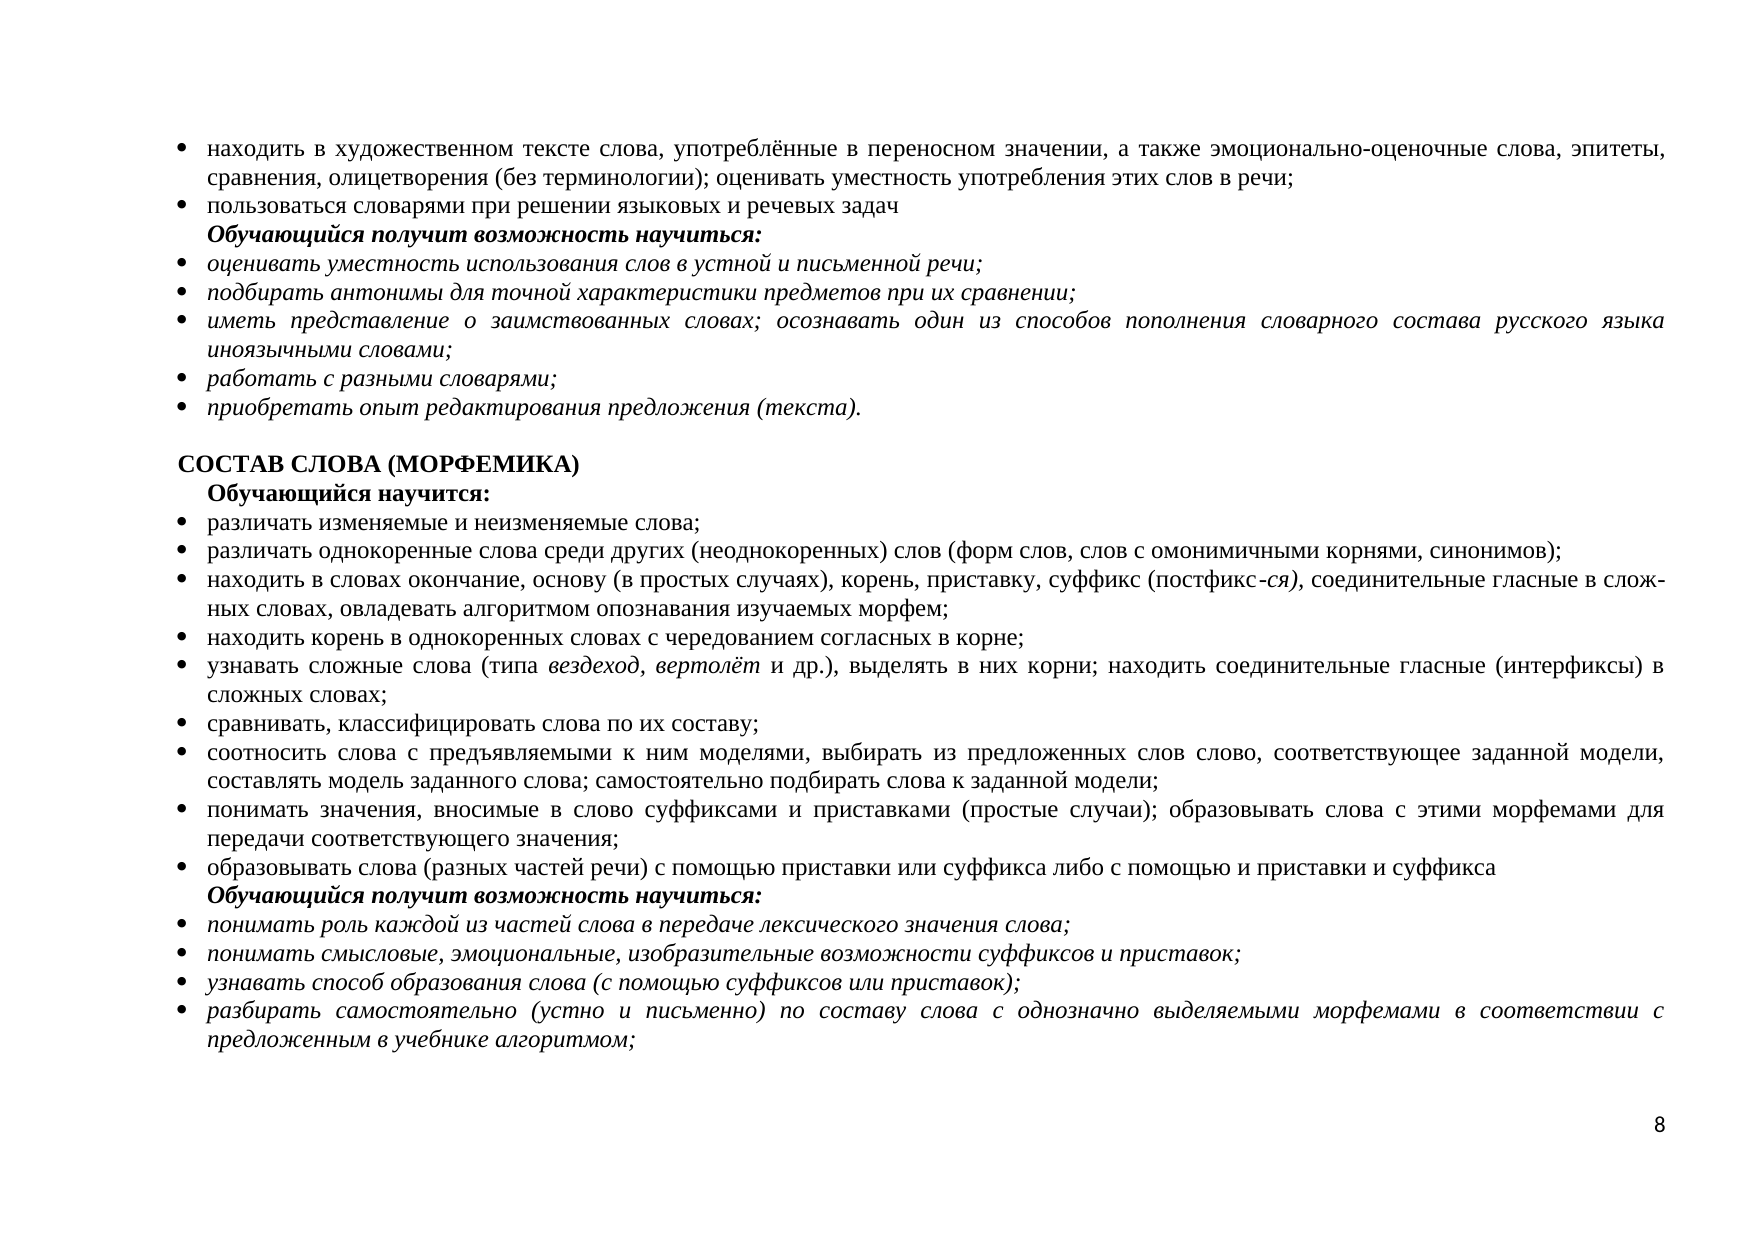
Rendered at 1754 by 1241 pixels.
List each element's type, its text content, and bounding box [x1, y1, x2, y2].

list иметь представление о заимствованных словах; осознавать один из способов пополнения словарного состава русского языка иноязычными словами; [177, 305, 1665, 363]
list пользоваться словарями при решении языковых и речевых задач [177, 190, 1665, 219]
text Обучающийся получит возможность научиться: [177, 219, 1665, 248]
text Обучающийся научится: [177, 478, 1665, 507]
list работать с разными словарями; [177, 363, 1665, 392]
list различать однокоренные слова среди других (неоднокоренных) слов (форм слов, слов с омонимичными корнями, синонимов); [177, 535, 1665, 564]
list образовывать слова (разных частей речи) с помощью приставки или суффикса либо с помощью и приставки и суффикса [177, 852, 1665, 880]
list соотносить слова с предъявляемыми к ним моделями, выбирать из предложенных слов слово, соответствующее заданной модели, составлять модель заданного слова; самостоятельно подбирать слова к заданной модели; [177, 737, 1665, 794]
list находить корень в однокоренных словах с чередованием согласных в корне; [177, 622, 1665, 650]
list приобретать опыт редактирования предложения (текста). [177, 392, 1665, 420]
list сравнивать, классифицировать слова по их составу; [177, 708, 1665, 737]
list понимать значения, вносимые в слово суффиксами и приставками (простые случаи); образовывать слова с этими морфемами для передачи соответствующего значения; [177, 794, 1665, 852]
text Обучающийся получит возможность научиться: [177, 880, 1665, 909]
list находить в словах окончание, основу (в простых случаях), корень, приставку, суффикс (постфикс-ся), соединительные гласные в сложных словах, овладевать алгоритмом опознавания изучаемых морфем; [177, 564, 1665, 622]
list находить в художественном тексте слова, употреблённые в переносном значении, а также эмоционально-оценочные слова, эпитеты, сравнения, олицетворения (без терминологии); оценивать уместность употребления этих слов в речи; [177, 133, 1665, 190]
list узнавать способ образования слова (с помощью суффиксов или приставок); [177, 967, 1665, 995]
text СОСТАВ СЛОВА (МОРФЕМИКА) [177, 449, 1665, 478]
list узнавать сложные слова (типа вездеход, вертолёт и др.), выделять в них корни; находить соединительные гласные (интерфиксы) в сложных словах; [177, 650, 1665, 708]
list разбирать самостоятельно (устно и письменно) по составу слова с однозначно выделяемыми морфемами в соответствии с предложенным в учебнике алгоритмом; [177, 995, 1665, 1053]
list различать изменяемые и неизменяемые слова; [177, 507, 1665, 535]
list понимать роль каждой из частей слова в передаче лексического значения слова; [177, 909, 1665, 938]
list подбирать антонимы для точной характеристики предметов при их сравнении; [177, 277, 1665, 305]
list понимать смысловые, эмоциональные, изобразительные возможности суффиксов и приставок; [177, 938, 1665, 967]
list оценивать уместность использования слов в устной и письменной речи; [177, 248, 1665, 277]
